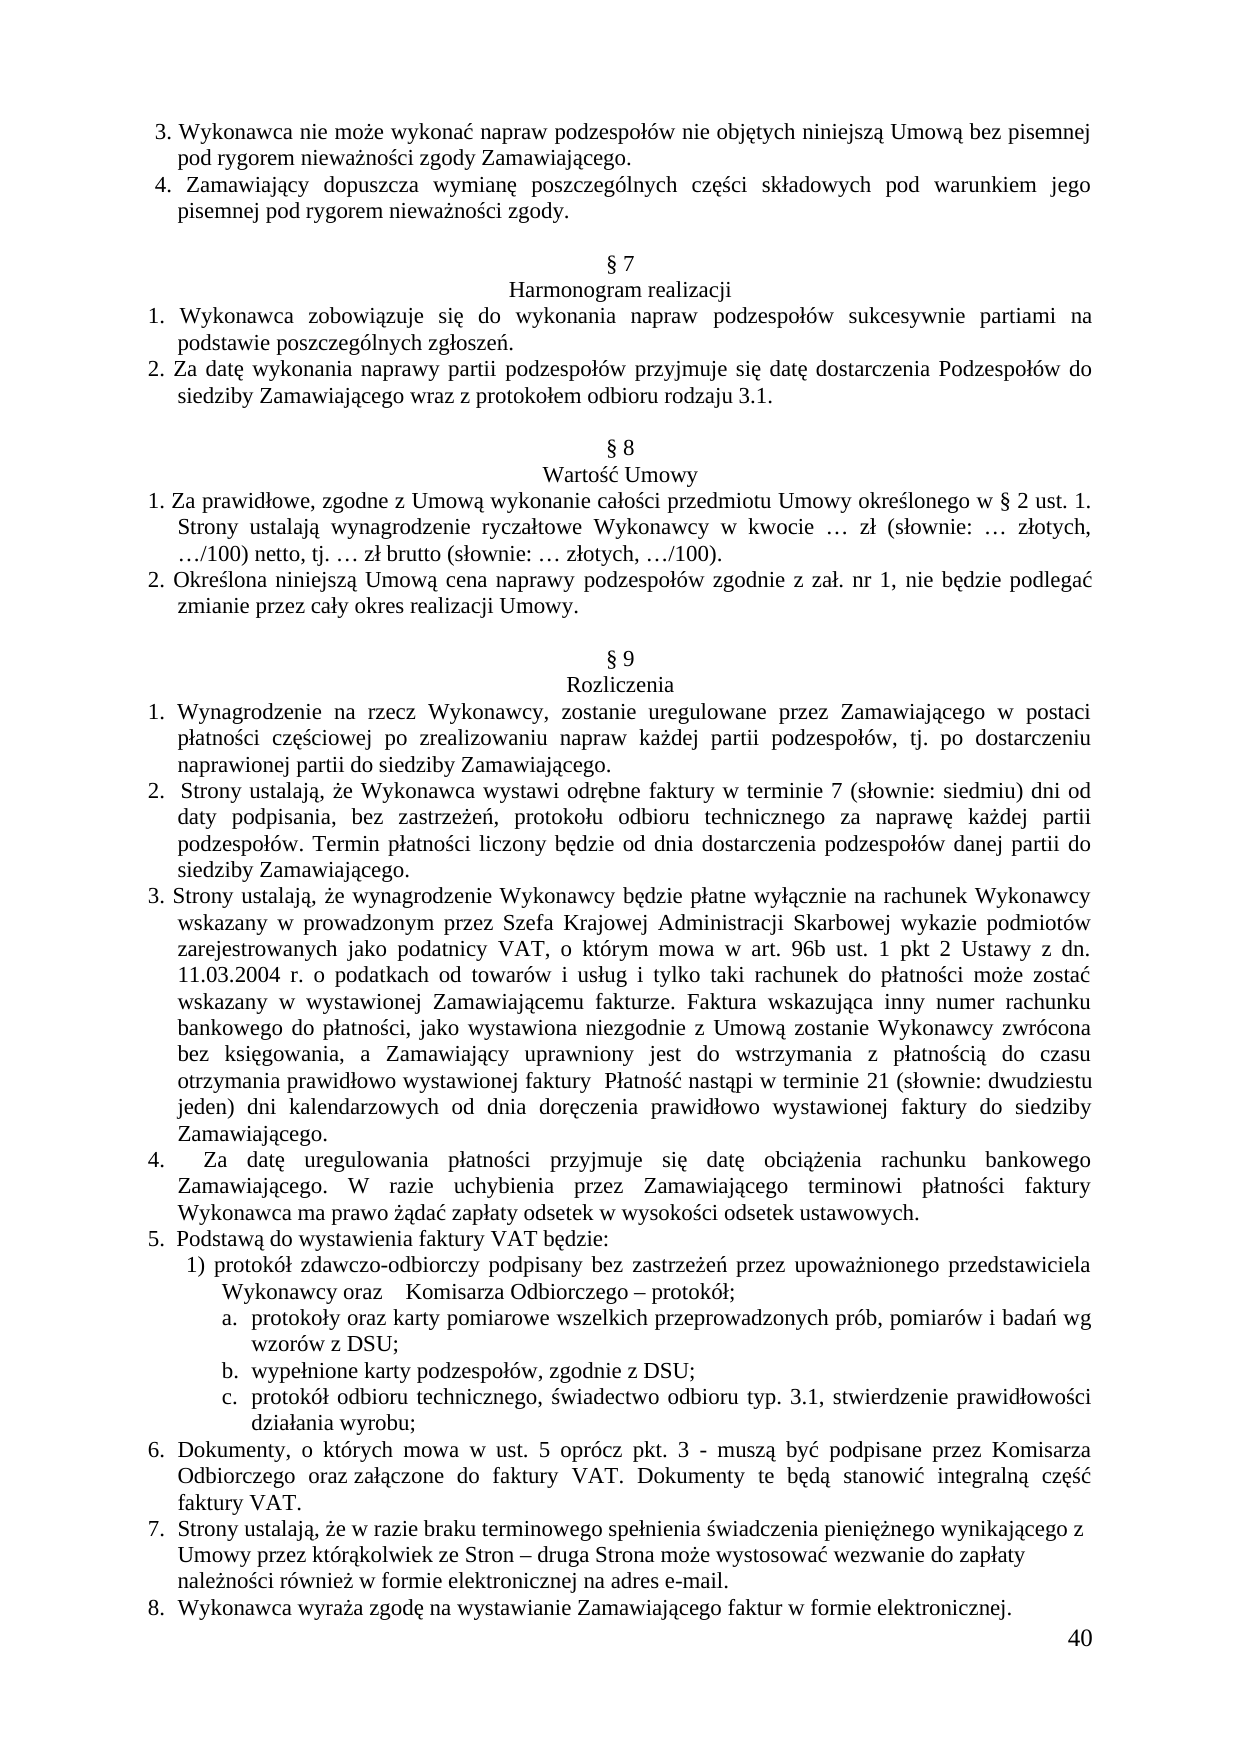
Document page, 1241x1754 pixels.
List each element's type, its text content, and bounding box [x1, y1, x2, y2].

list wypełnione karty podzespołów, zgodnie z DSU; [222, 1357, 1092, 1383]
text 3. Wykonawca nie może wykonać napraw podzespołów nie objętych niniejszą Umową bez pisemnej pod rygorem nieważności zgody Zamawiającego. [154, 118, 1092, 171]
text 9 [148, 645, 1092, 672]
text Wartość Umowy [148, 461, 1092, 487]
text 4. Za datę uregulowania płatności przyjmuje się datę obciążenia rachunku bankowego Zamawiającego. W razie uchybienia przez Zamawiającego terminowi płatności faktury Wykonawca ma prawo żądać zapłaty odsetek w wysokości odsetek ustawowych. [148, 1146, 1092, 1225]
list Dokumenty, o których mowa w ust. 5 oprócz pkt. 3 - muszą być podpisane przez Komisarza Odbiorczego oraz załączone do faktury VAT. Dokumenty te będą stanowić integralną część faktury VAT. [148, 1436, 1092, 1515]
text 4. Zamawiający dopuszcza wymianę poszczególnych części składowych pod warunkiem jego pisemnej pod rygorem nieważności zgody. [154, 171, 1092, 223]
text 1. Wynagrodzenie na rzecz Wykonawcy, zostanie uregulowane przez Zamawiającego w postaci płatności częściowej po zrealizowaniu napraw każdej partii podzespołów, tj. po dostarczeniu naprawionej partii do siedziby Zamawiającego. [148, 698, 1092, 777]
list protokoły oraz karty pomiarowe wszelkich przeprowadzonych prób, pomiarów i badań wg wzorów z DSU; [222, 1304, 1092, 1357]
text 2. Za datę wykonania naprawy partii podzespołów przyjmuje się datę dostarczenia Podzespołów do siedziby Zamawiającego wraz z protokołem odbioru rodzaju 3.1. [148, 355, 1092, 408]
text 1) protokół zdawczo-odbiorczy podpisany bez zastrzeżeń przez upoważnionego przedstawiciela Wykonawcy oraz Komisarza Odbiorczego – protokół; [177, 1251, 1092, 1304]
text 1. Wykonawca zobowiązuje się do wykonania napraw podzespołów sukcesywnie partiami na podstawie poszczególnych zgłoszeń. [148, 303, 1092, 355]
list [148, 1594, 1092, 1620]
text 2. Strony ustalają, że Wykonawca wystawi odrębne faktury w terminie 7 (słownie: siedmiu) dni od daty podpisania, bez zastrzeżeń, protokołu odbioru technicznego za naprawę każdej partii podzespołów. Termin płatności liczony będzie od dnia dostarczenia podzespołów danej partii do siedziby Zamawiającego. [148, 777, 1092, 882]
text 7 [148, 250, 1092, 276]
text Harmonogram realizacji [148, 276, 1092, 303]
list protokół odbioru technicznego, świadectwo odbioru typ. 3.1, stwierdzenie prawidłowości działania wyrobu; [222, 1383, 1092, 1436]
text 3. Strony ustalają, że wynagrodzenie Wykonawcy będzie płatne wyłącznie na rachunek Wykonawcy wskazany w prowadzonym przez Szefa Krajowej Administracji Skarbowej wykazie podmiotów zarejestrowanych jako podatnicy VAT, o którym mowa w art. 96b ust. 1 pkt 2 Ustawy z dn. 11.03.2004 r. o podatkach od towarów i usług i tylko taki rachunek do płatności może zostać wskazany w wystawionej Zamawiającemu fakturze. Faktura wskazująca inny numer rachunku bankowego do płatności, jako wystawiona niezgodnie z Umową zostanie Wykonawcy zwrócona bez księgowania, a Zamawiający uprawniony jest do wstrzymania z płatnością do czasu otrzymania prawidłowo wystawionej faktury Płatność nastąpi w terminie 21 (słownie: dwudziestu jeden) dni kalendarzowych od dnia doręczenia prawidłowo wystawionej faktury do siedziby Zamawiającego. [148, 882, 1092, 1146]
text Rozliczenia [148, 672, 1092, 698]
list Strony ustalają, że w razie braku terminowego spełnienia świadczenia pieniężnego wynikającego z Umowy przez którąkolwiek ze Stron – druga Strona może wystosować wezwanie do zapłaty należności również w formie elektronicznej na adres e-mail. [148, 1515, 1092, 1594]
text 1. Za prawidłowe, zgodne z Umową wykonanie całości przedmiotu Umowy określonego w § 2 ust. 1. Strony ustalają wynagrodzenie ryczałtowe Wykonawcy w kwocie … zł (słownie: … złotych, …/100) netto, tj. … zł brutto (słownie: … złotych, …/100). [148, 487, 1092, 566]
text 5. Podstawą do wystawienia faktury VAT będzie: [148, 1225, 1092, 1251]
text § 8 [148, 434, 1092, 461]
text 2. Określona niniejszą Umową cena naprawy podzespołów zgodnie z zał. nr 1, nie będzie podlegać zmianie przez cały okres realizacji Umowy. [148, 566, 1092, 619]
